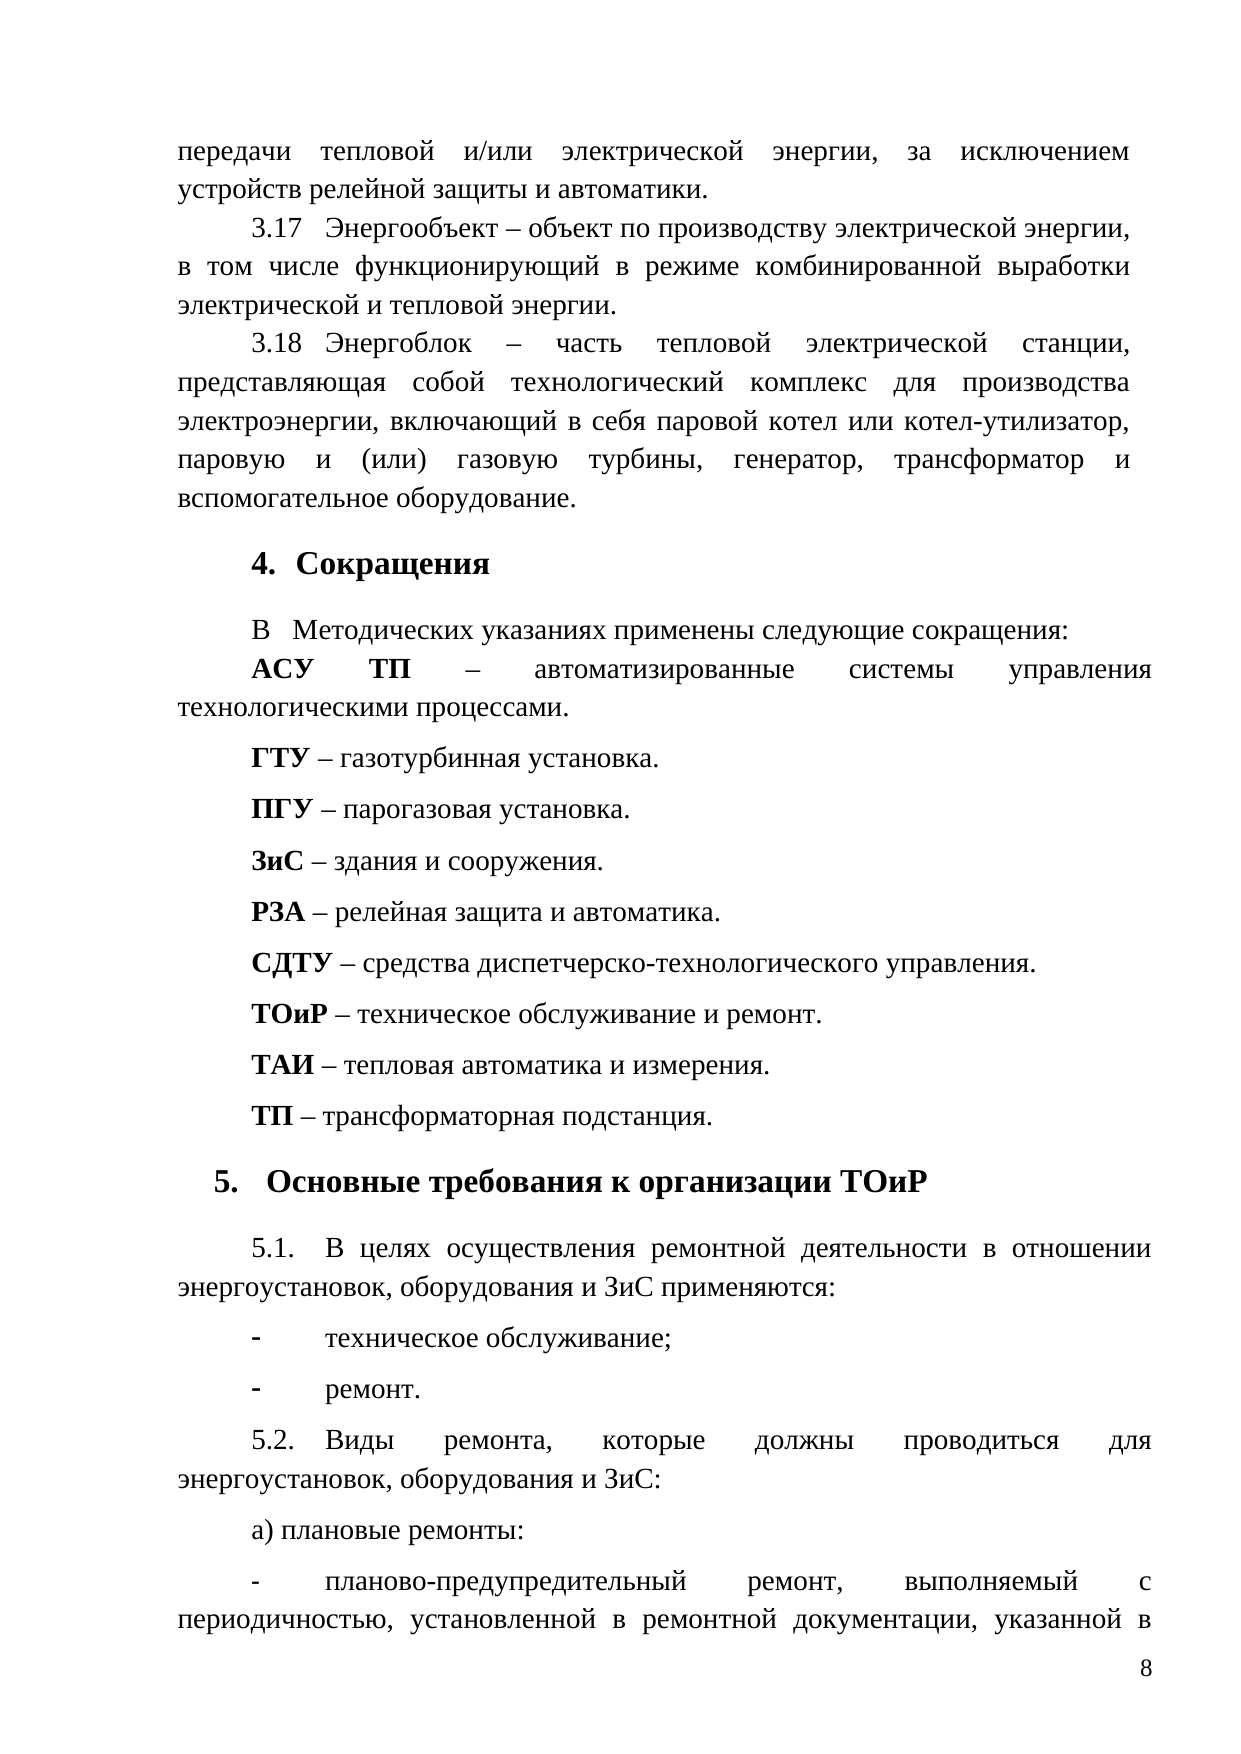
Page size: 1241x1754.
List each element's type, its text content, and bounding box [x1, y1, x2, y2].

text ЗиС – здания и сооружения. [177, 843, 1152, 876]
list Основные требования к организации ТОиР [177, 1161, 1152, 1200]
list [177, 133, 1131, 205]
text АСУ ТП – автоматизированные системы управления технологическими процессами. [177, 651, 1152, 723]
text ПГУ – парогазовая установка. [177, 792, 1152, 825]
text РЗА – релейная защита и автоматика. [177, 894, 1152, 927]
text а) плановые ремонты: [251, 1512, 1152, 1545]
list Энергообъект – объект по производству электрической энергии, в том числе функционирующий в режиме комбинированной выработки электрической и тепловой энергии. [177, 210, 1131, 321]
text ТОиР – техническое обслуживание и ремонт. [177, 996, 1152, 1029]
list Сокращения [177, 543, 1152, 582]
list В целях осуществления ремонтной деятельности в отношении энергоустановок, оборудования и ЗиС применяются: [177, 1230, 1152, 1302]
text ТАИ – тепловая автоматика и измерения. [177, 1047, 1152, 1080]
text СДТУ – средства диспетчерско-технологического управления. [177, 945, 1152, 978]
list техническое обслуживание; [177, 1320, 1152, 1354]
text ТП – трансформаторная подстанция. [177, 1098, 1152, 1131]
text ГТУ – газотурбинная установка. [177, 741, 1152, 774]
text В Методических указаниях применены следующие сокращения: [177, 612, 1152, 646]
list Виды ремонта, которые должны проводиться для энергоустановок, оборудования и ЗиС: [177, 1422, 1152, 1494]
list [177, 1563, 1152, 1635]
list Энергоблок – часть тепловой электрической станции, представляющая собой технологический комплекс для производства электроэнергии, включающий в себя паровой котел или котел-утилизатор, паровую и (или) газовую турбины, генератор, трансформатор и вспомогательное оборудование. [177, 326, 1131, 513]
list ремонт. [177, 1371, 1152, 1405]
